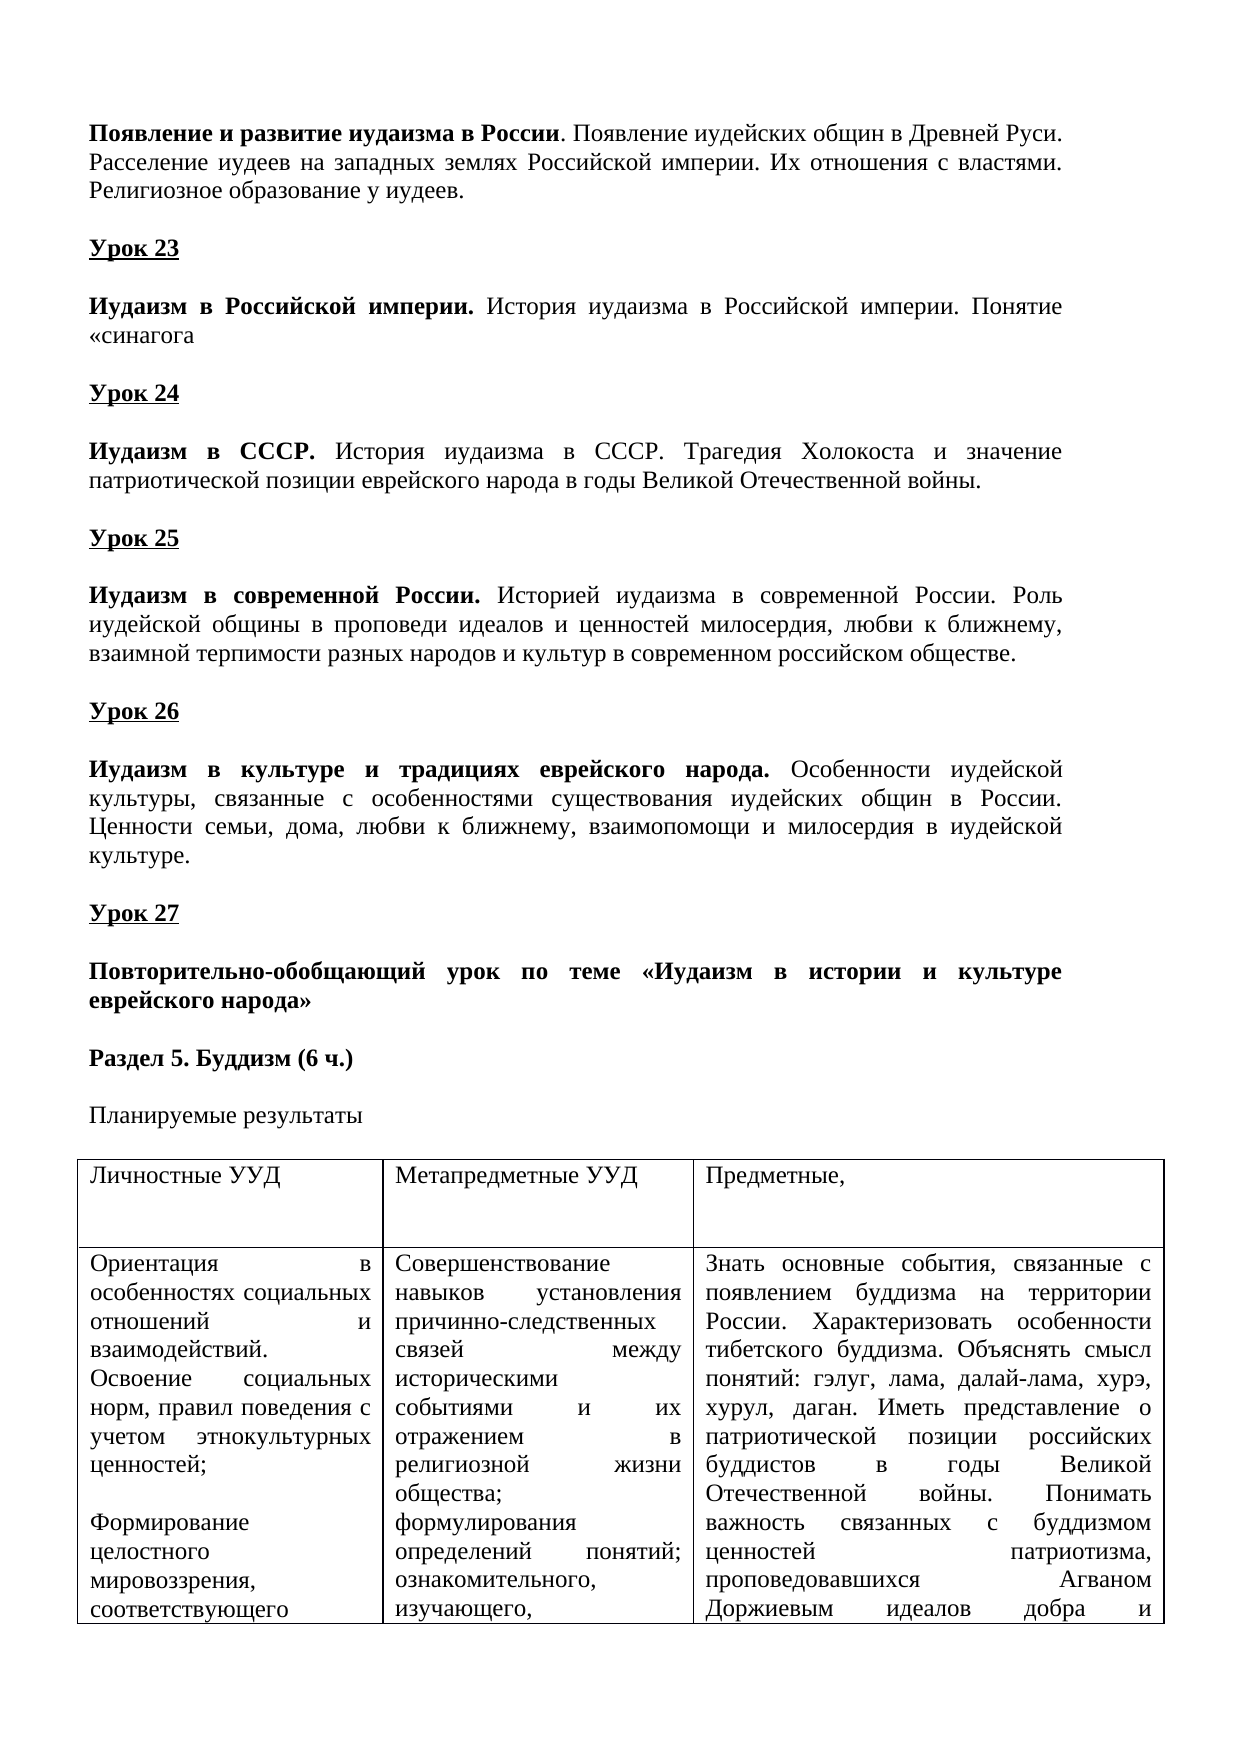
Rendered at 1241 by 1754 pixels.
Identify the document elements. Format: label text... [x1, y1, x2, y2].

text Иудаизм в Российской империи. История иудаизма в Российской империи. Понятие «синагога [89, 291, 1063, 349]
text Урок 25 [89, 523, 1063, 551]
text Появление и развитие иудаизма в России. Появление иудейских общин в Древней Руси. Расселение иудеев на западных землях Российской империи. Их отношения с властями. Религиозное образование у иудеев. [89, 118, 1063, 204]
table_header Личностные УУД [78, 1160, 382, 1247]
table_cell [694, 1248, 1163, 1622]
table_header Предметные, [694, 1160, 1163, 1247]
text Урок 27 [89, 898, 1063, 927]
table_header Метапредметные УУД [384, 1160, 693, 1247]
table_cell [78, 1248, 382, 1622]
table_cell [384, 1248, 693, 1622]
text Урок 24 [89, 378, 1063, 407]
text Иудаизм в современной России. Историей иудаизма в современной России. Роль иудейской общины в проповеди идеалов и ценностей милосердия, любви к ближнему, взаимной терпимости разных народов и культур в современном российском обществе. [89, 581, 1063, 667]
text Иудаизм в культуре и традициях еврейского народа. Особенности иудейской культуры, связанные с особенностями существования иудейских общин в России. Ценности семьи, дома, любви к ближнему, взаимопомощи и милосердия в иудейской культуре. [89, 754, 1063, 869]
text Повторительно-обобщающий урок по теме «Иудаизм в истории и культуре еврейского народа» [89, 956, 1063, 1013]
text Урок 26 [89, 696, 1063, 725]
text Планируемые результаты [89, 1101, 1063, 1129]
text Иудаизм в СССР. История иудаизма в СССР. Трагедия Холокоста и значение патриотической позиции еврейского народа в годы Великой Отечественной войны. [89, 436, 1063, 493]
text Урок 23 [89, 233, 1063, 262]
text Раздел 5. Буддизм (6 ч.) [89, 1043, 1063, 1071]
